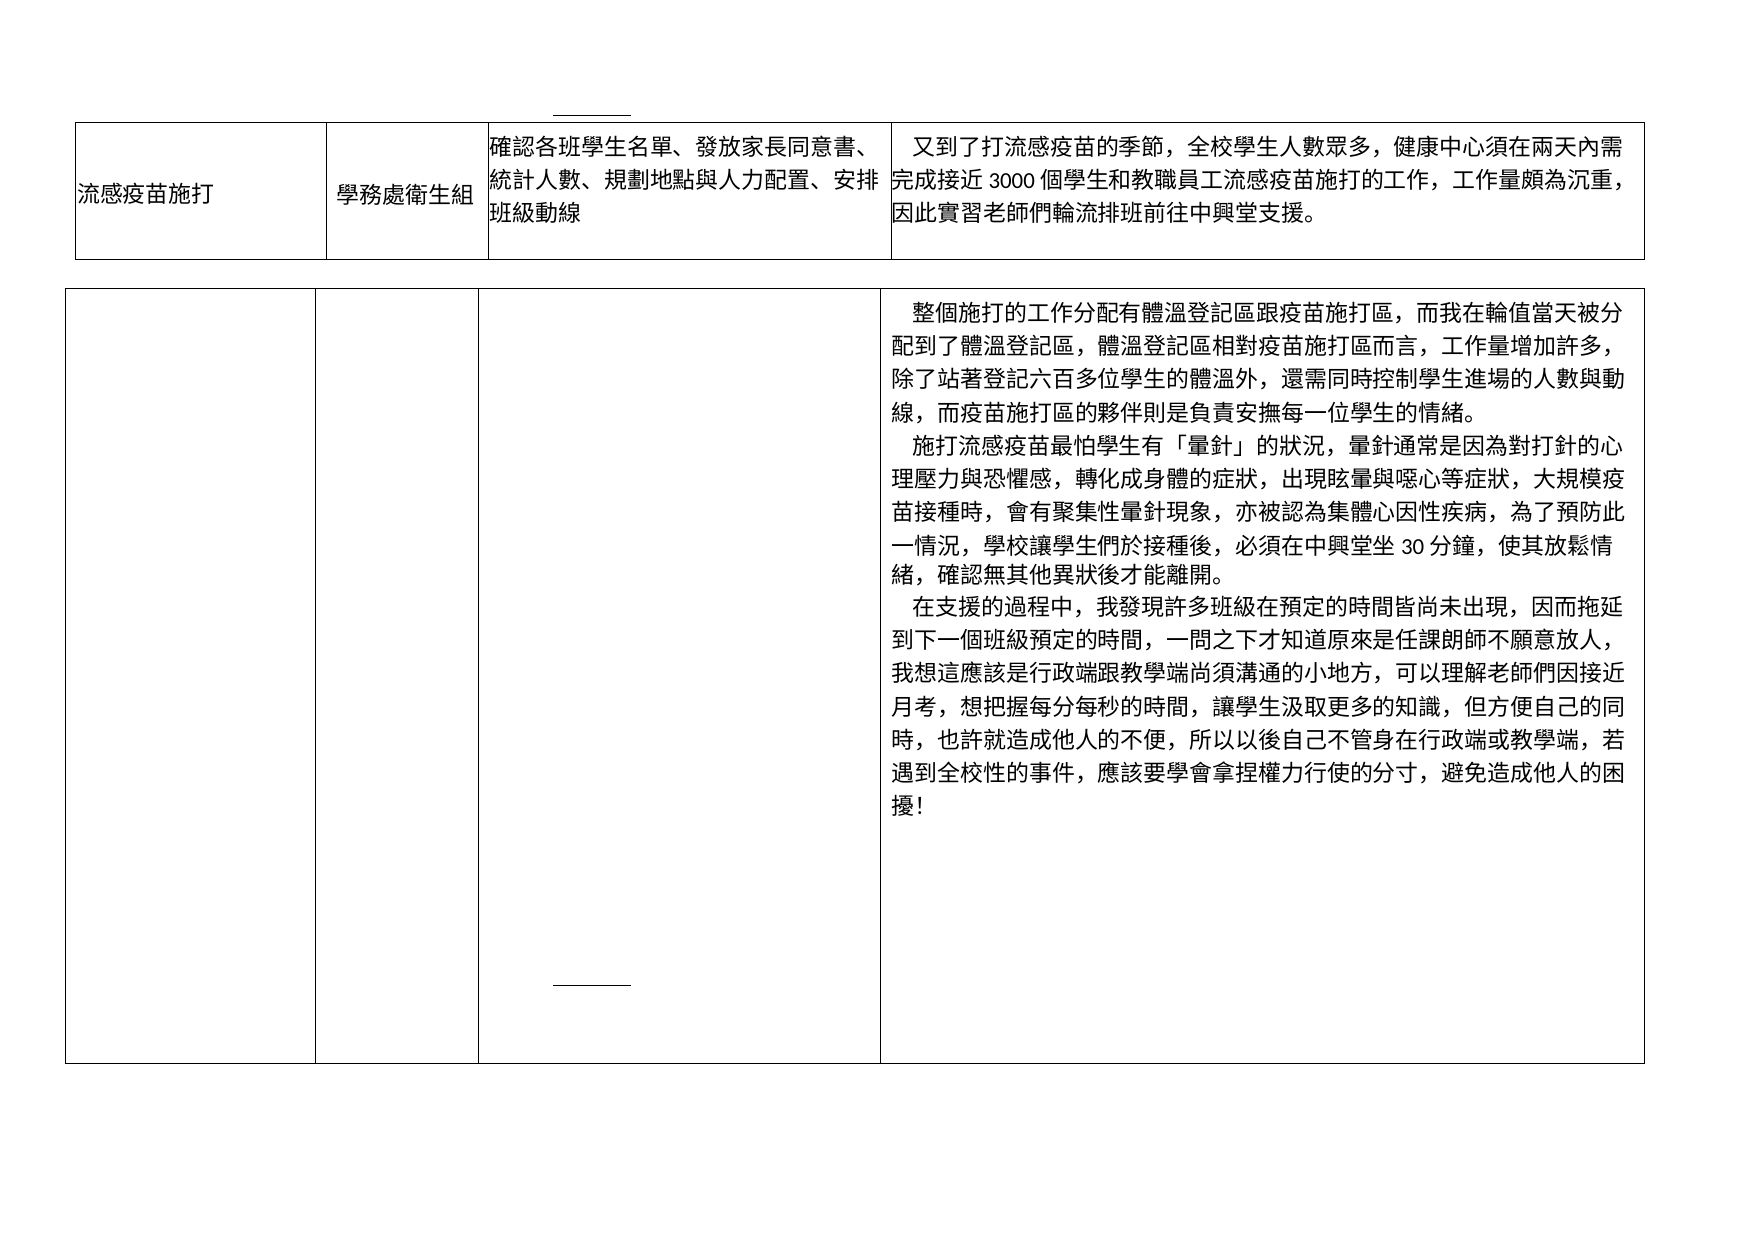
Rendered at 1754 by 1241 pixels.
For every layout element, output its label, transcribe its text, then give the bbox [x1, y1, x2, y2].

table_header 整個施打的⼯作分配有體溫登記區跟疫苗施打區，⽽我在輪值當天被分配到了體溫登記區，體溫登記區相對疫苗施打區⽽⾔，⼯作量增加許多，除了站著登記六百多位學生的體溫外，還需同時控制學生進場的人數與動線，⽽疫苗施打區的夥伴則是負責安撫每一位學生的情緒。 施打流感疫苗最怕學生有「暈針」的狀況，暈針通常是因為對打針的心理壓力與恐懼感，轉化成身體的症狀，出現眩暈與噁心等症狀，大規模疫苗接種時，會有聚集性暈針現象，亦被認為集體心因性疾病，為了預防此一情況，學校讓學生們於接種後，必須在中興堂坐 30 分鐘，使其放鬆情緒，確認無其他異狀後才能離開。 在支援的過程中，我發現許多班級在預定的時間皆尚未出現，因⽽拖延到下一個班級預定的時間，一問之下才知道原來是任課朗師不願意放人，我想這應該是行政端跟教學端尚須溝通的⼩地方，可以理解⽼師們因接近月考，想把握每分每秒的時間，讓學生汲取更多的知識，但方便自己的同時，也許就造成他人的不便，所以以後自己不管身在行政端或教學端，若遇到全校性的事件，應該要學會拿捏權力行使的分寸，避免造成他人的困擾！ [881, 289, 1644, 1063]
table_cell 又到了打流感疫苗的季節，全校學生人數眾多，健康中心須在兩天內需完成接近 3000 個學生和教職員工流感疫苗施打的工作，工作量頗為沉重，因此實習老師們輪流排班前往中興堂支援。 [892, 123, 1644, 259]
table_cell 學務處衛生組 [327, 123, 488, 259]
table_header [316, 289, 478, 1063]
table_header [479, 289, 880, 1063]
table_cell 流感疫苗施打 [76, 123, 326, 259]
table_header [66, 289, 315, 1063]
table_cell 確認各班學生名單、發放家長同意書、統計人數、規劃地點與人力配置、安排班級動線 [489, 123, 891, 259]
